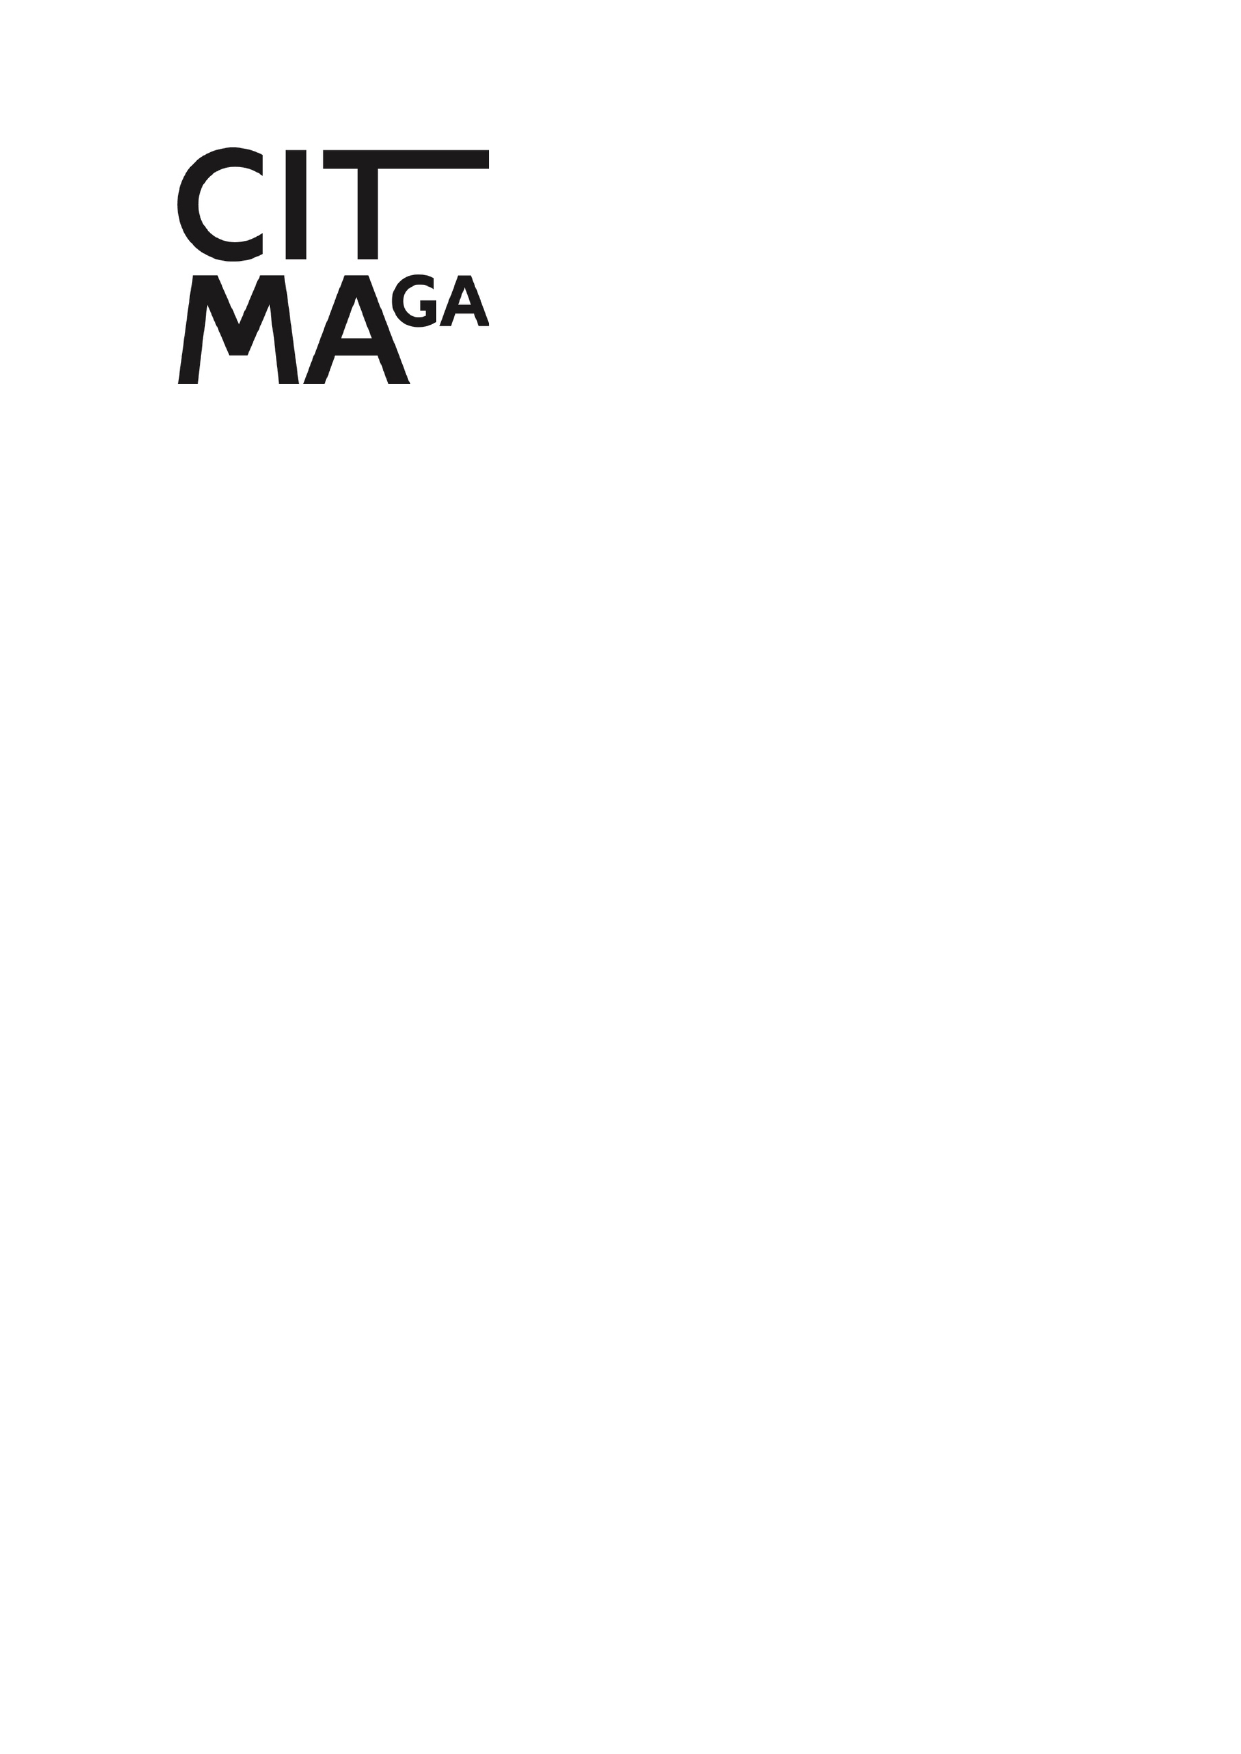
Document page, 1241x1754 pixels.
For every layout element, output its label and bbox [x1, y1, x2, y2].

picture [177, 147, 490, 384]
